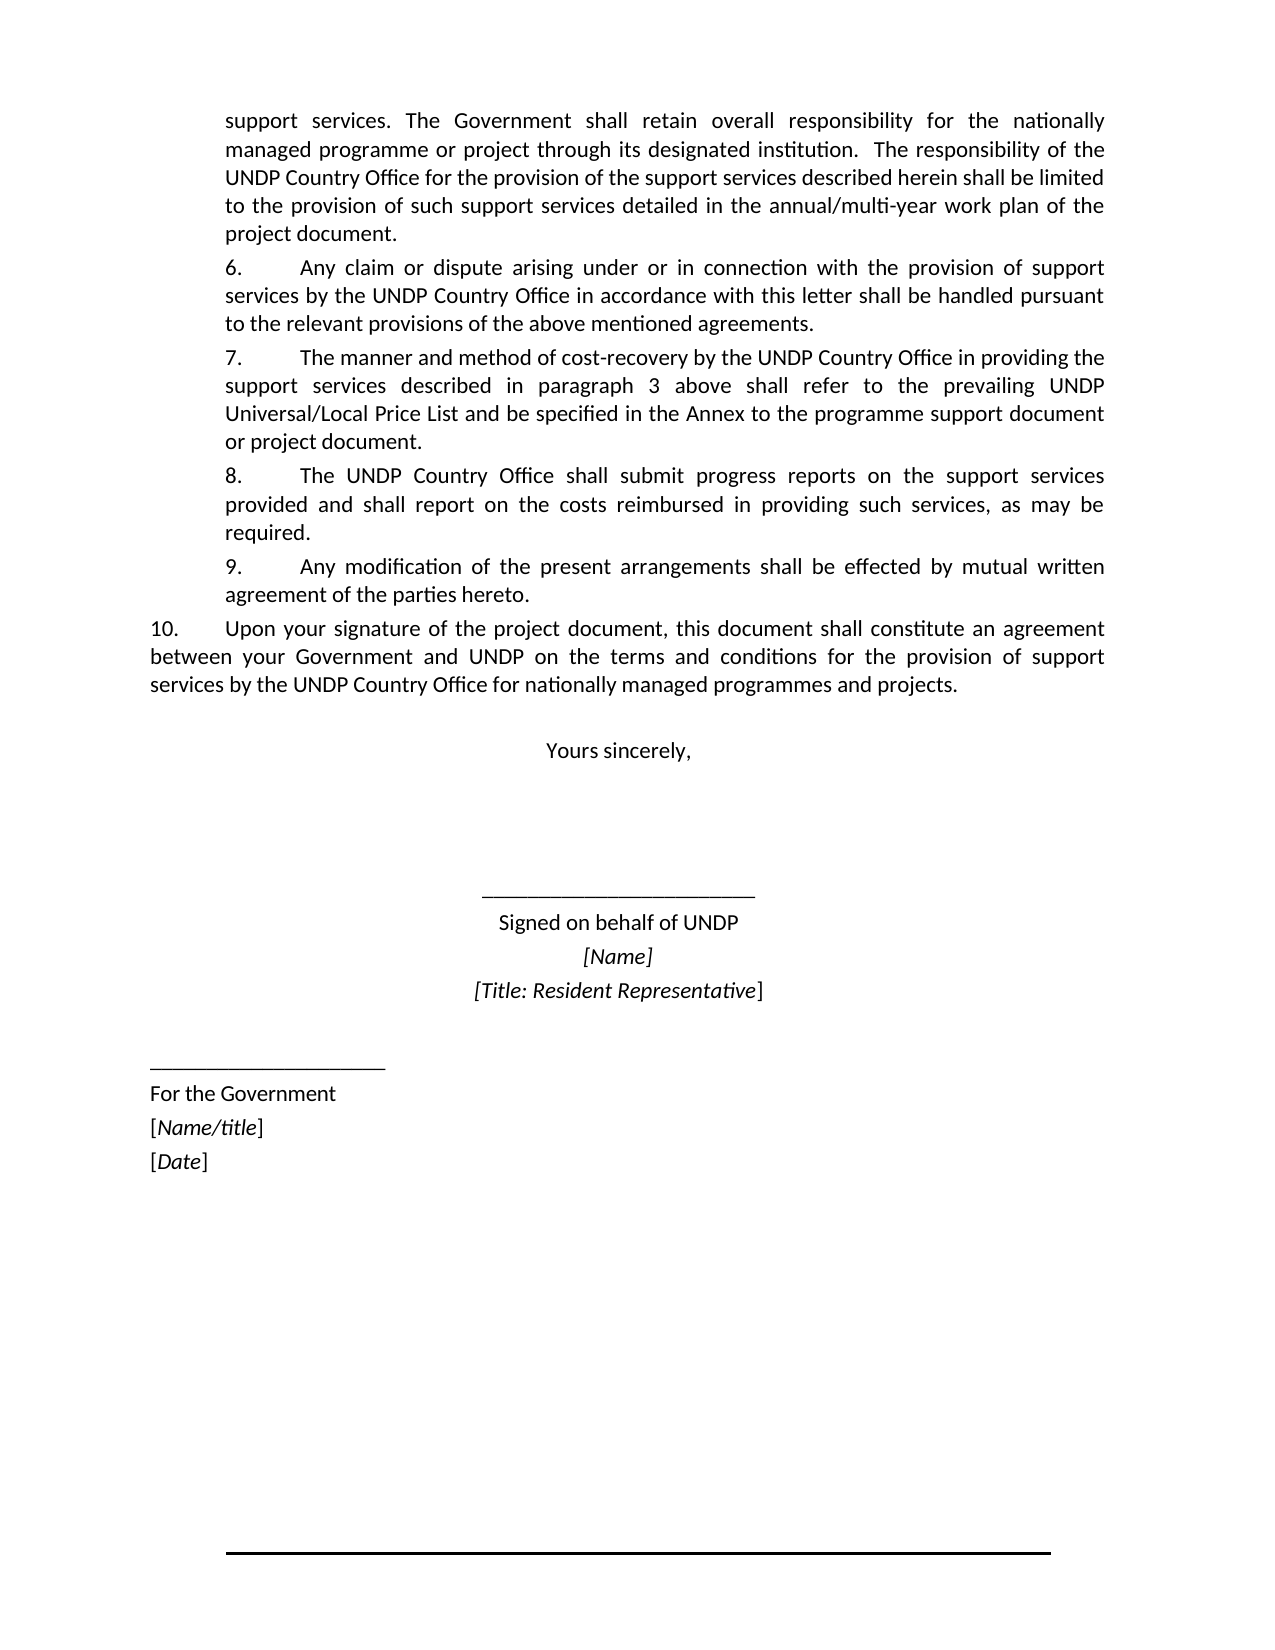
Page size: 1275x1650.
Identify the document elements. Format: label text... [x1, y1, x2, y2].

list [Title: Resident Representative] [150, 976, 1087, 1004]
list For the Government [150, 1079, 1087, 1107]
text 9. Any modification of the present arrangements shall be effected by mutual written agreement of the parties hereto. [225, 552, 1106, 608]
text 6. Any claim or dispute arising under or in connection with the provision of support services by the UNDP Country Office in accordance with this letter shall be handled pursuant to the relevant provisions of the above mentioned agreements. [225, 253, 1106, 337]
list Yours sincerely, [150, 736, 1087, 764]
text 7. The manner and method of cost-recovery by the UNDP Country Office in providing the support services described in paragraph 3 above shall refer to the prevailing UNDP Universal/Local Price List and be specified in the Annex to the programme support document or project document. [225, 343, 1106, 455]
list Signed on behalf of UNDP [150, 908, 1087, 936]
text 8. The UNDP Country Office shall submit progress reports on the support services provided and shall report on the costs reimbursed in providing such services, as may be required. [225, 462, 1106, 546]
list 10. Upon your signature of the project document, this document shall constitute an agreement between your Government and UNDP on the terms and conditions for the provision of support services by the UNDP Country Office for nationally managed programmes and projects. [150, 614, 1106, 698]
list _____________________ [150, 1045, 1087, 1073]
list [Name/title] [150, 1113, 1087, 1141]
list ________________________ [150, 873, 1087, 901]
list [Date] [150, 1147, 1012, 1176]
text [225, 107, 1106, 247]
list [Name] [150, 942, 1087, 970]
